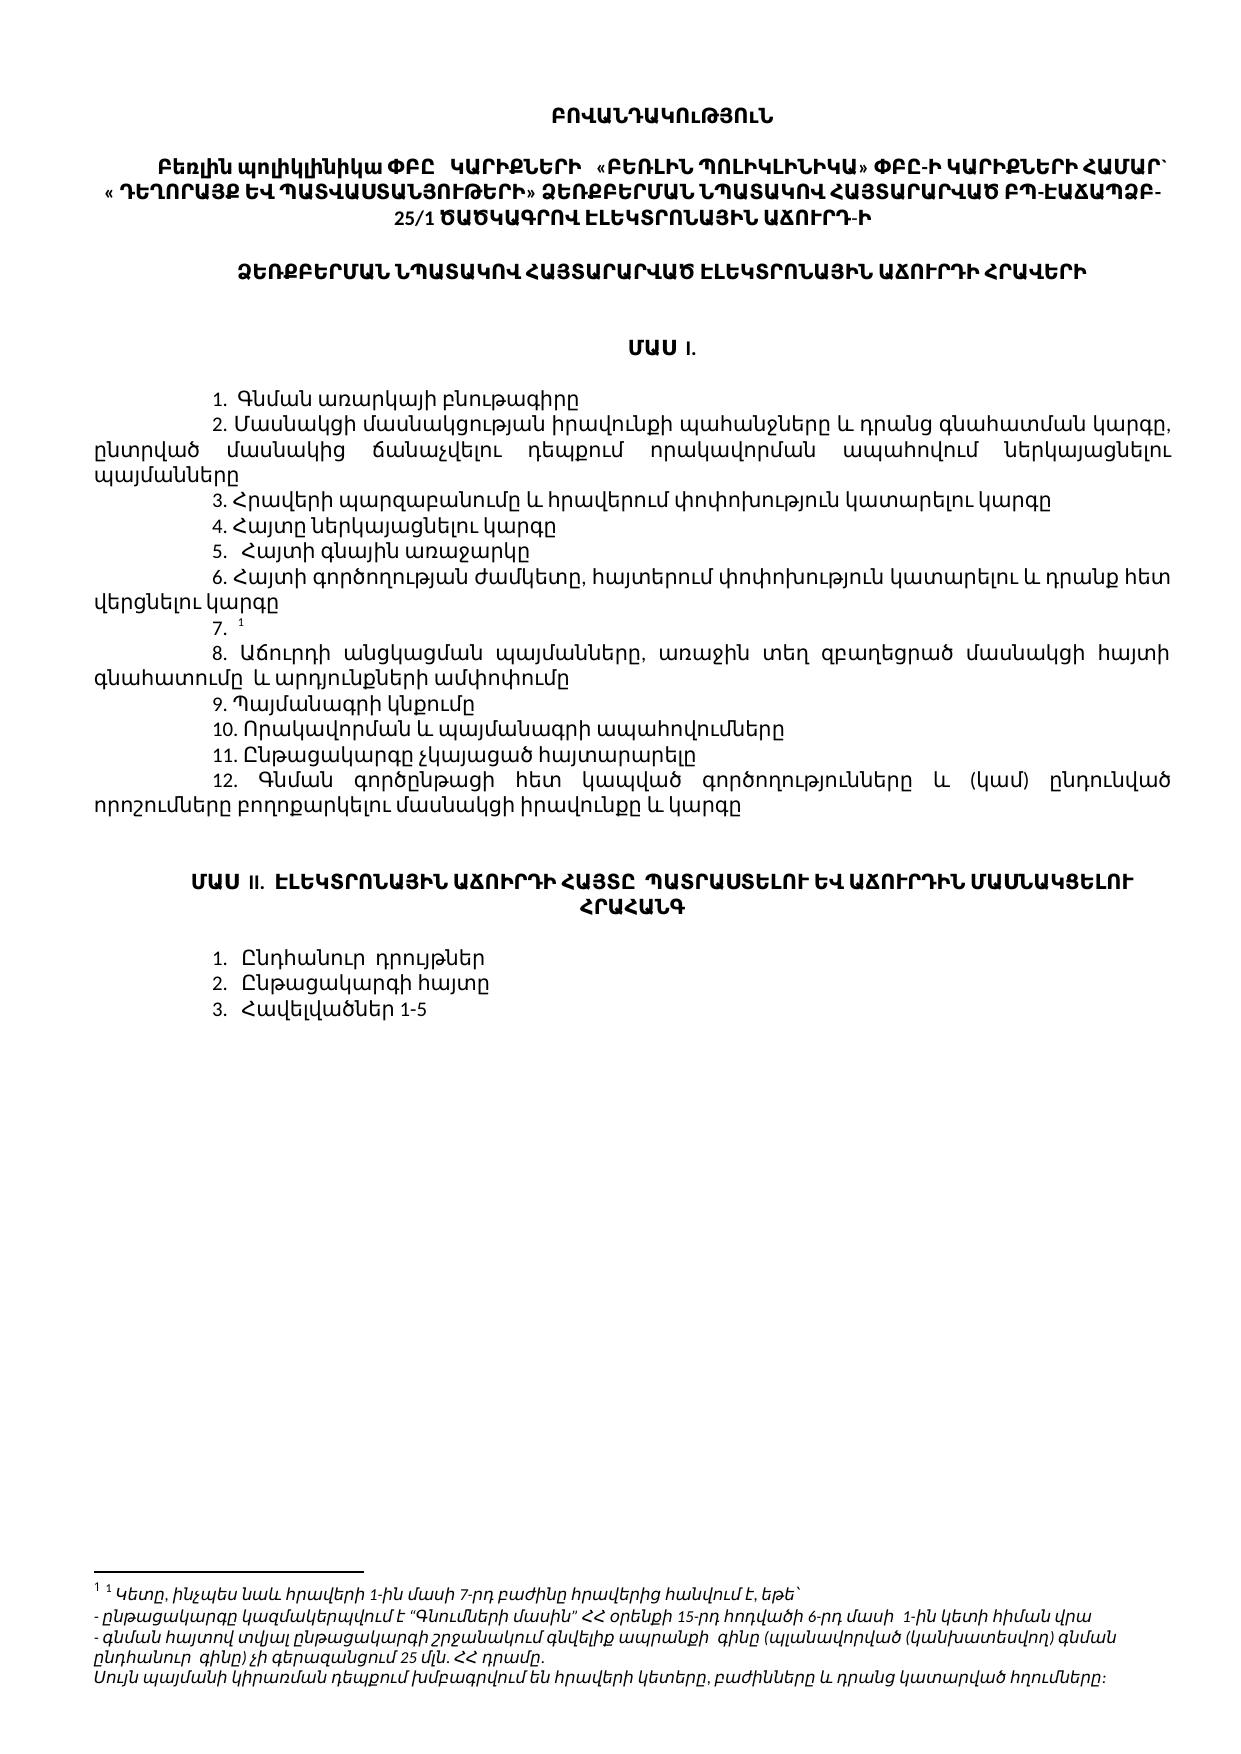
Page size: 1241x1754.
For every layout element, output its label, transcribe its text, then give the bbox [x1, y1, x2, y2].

text ԲՈՎԱՆԴԱԿՈւԹՅՈւՆ [94, 103, 1171, 128]
text 12. Գնման գործընթացի հետ կապված գործողությունները և (կամ) ընդունված որոշումները բողոքարկելու մասնակցի իրավունքը և կարգը [94, 767, 1171, 818]
text 9. Պայմանագրի կնքումը [94, 691, 1171, 716]
text 3. Հավելվածներ 1-5 [94, 996, 1171, 1021]
text 4. Հայտը ներկայացնելու կարգը [94, 513, 1171, 538]
text 11. Ընթացակարգը չկայացած հայտարարելը [94, 742, 1171, 767]
text 2. Ընթացակարգի հայտը [94, 971, 1171, 996]
text 1. Ընդհանուր դրույթներ [94, 945, 1171, 971]
text 7. 1 [94, 615, 1171, 640]
text 10. Որակավորման և պայմանագրի ապահովումները [94, 716, 1171, 742]
text ՁԵՌՔԲԵՐՄԱՆ ՆՊԱՏԱԿՈՎ ՀԱՅՏԱՐԱՐՎԱԾ ԷԼԵԿՏՐՈՆԱՅԻՆ ԱՃՈՒՐԴԻ ՀՐԱՎԵՐԻ [94, 259, 1171, 284]
text 1. Գնման առարկայի բնութագիրը [94, 386, 1171, 411]
text 2. Մասնակցի մասնակցության իրավունքի պահանջները և դրանց գնահատման կարգը, ընտրված մասնակից ճանաչվելու դեպքում որակավորման ապահովում ներկայացնելու պայմանները [94, 411, 1171, 488]
text 3. Հրավերի պարզաբանումը և հրավերում փոփոխություն կատարելու կարգը [94, 488, 1171, 513]
text ՄԱՍ II. ԷԼԵԿՏՐՈՆԱՅԻՆ ԱՃՈԻՐԴԻ ՀԱՅՏԸ ՊԱՏՐԱՍՏԵԼՈՒ ԵՎ ԱՃՈՒՐԴԻՆ ՄԱՍՆԱԿՑԵԼՈՒ ՀՐԱՀԱՆԳ [94, 869, 1171, 920]
text 6. Հայտի գործողության ժամկետը, հայտերում փոփոխություն կատարելու և դրանք հետ վերցնելու կարգը [94, 564, 1171, 615]
text Բեռլին պոլիկլինիկա ՓԲԸ ԿԱՐԻՔՆԵՐԻ «ԲԵՌԼԻՆ ՊՈԼԻԿԼԻՆԻԿԱ» ՓԲԸ-Ի ԿԱՐԻՔՆԵՐԻ ՀԱՄԱՐ` « ԴԵՂՈՐԱՅՔ ԵՎ ՊԱՏՎԱՍՏԱՆՅՈՒԹԵՐԻ» ՁԵՌՔԲԵՐՄԱՆ ՆՊԱՏԱԿՈՎ ՀԱՅՏԱՐԱՐՎԱԾ ԲՊ-ԷԱՃԱՊՁԲ-25/1 ԾԱԾԿԱԳՐՈՎ ԷԼԵԿՏՐՈՆԱՅԻՆ ԱՃՈՒՐԴ-Ի [94, 154, 1171, 230]
text ՄԱՍ I. [94, 335, 1171, 361]
text 8. Աճուրդի անցկացման պայմանները, առաջին տեղ զբաղեցրած մասնակցի հայտի գնահատումը և արդյունքների ամփոփումը [94, 640, 1171, 691]
text 5. Հայտի գնային առաջարկը [94, 538, 1171, 564]
